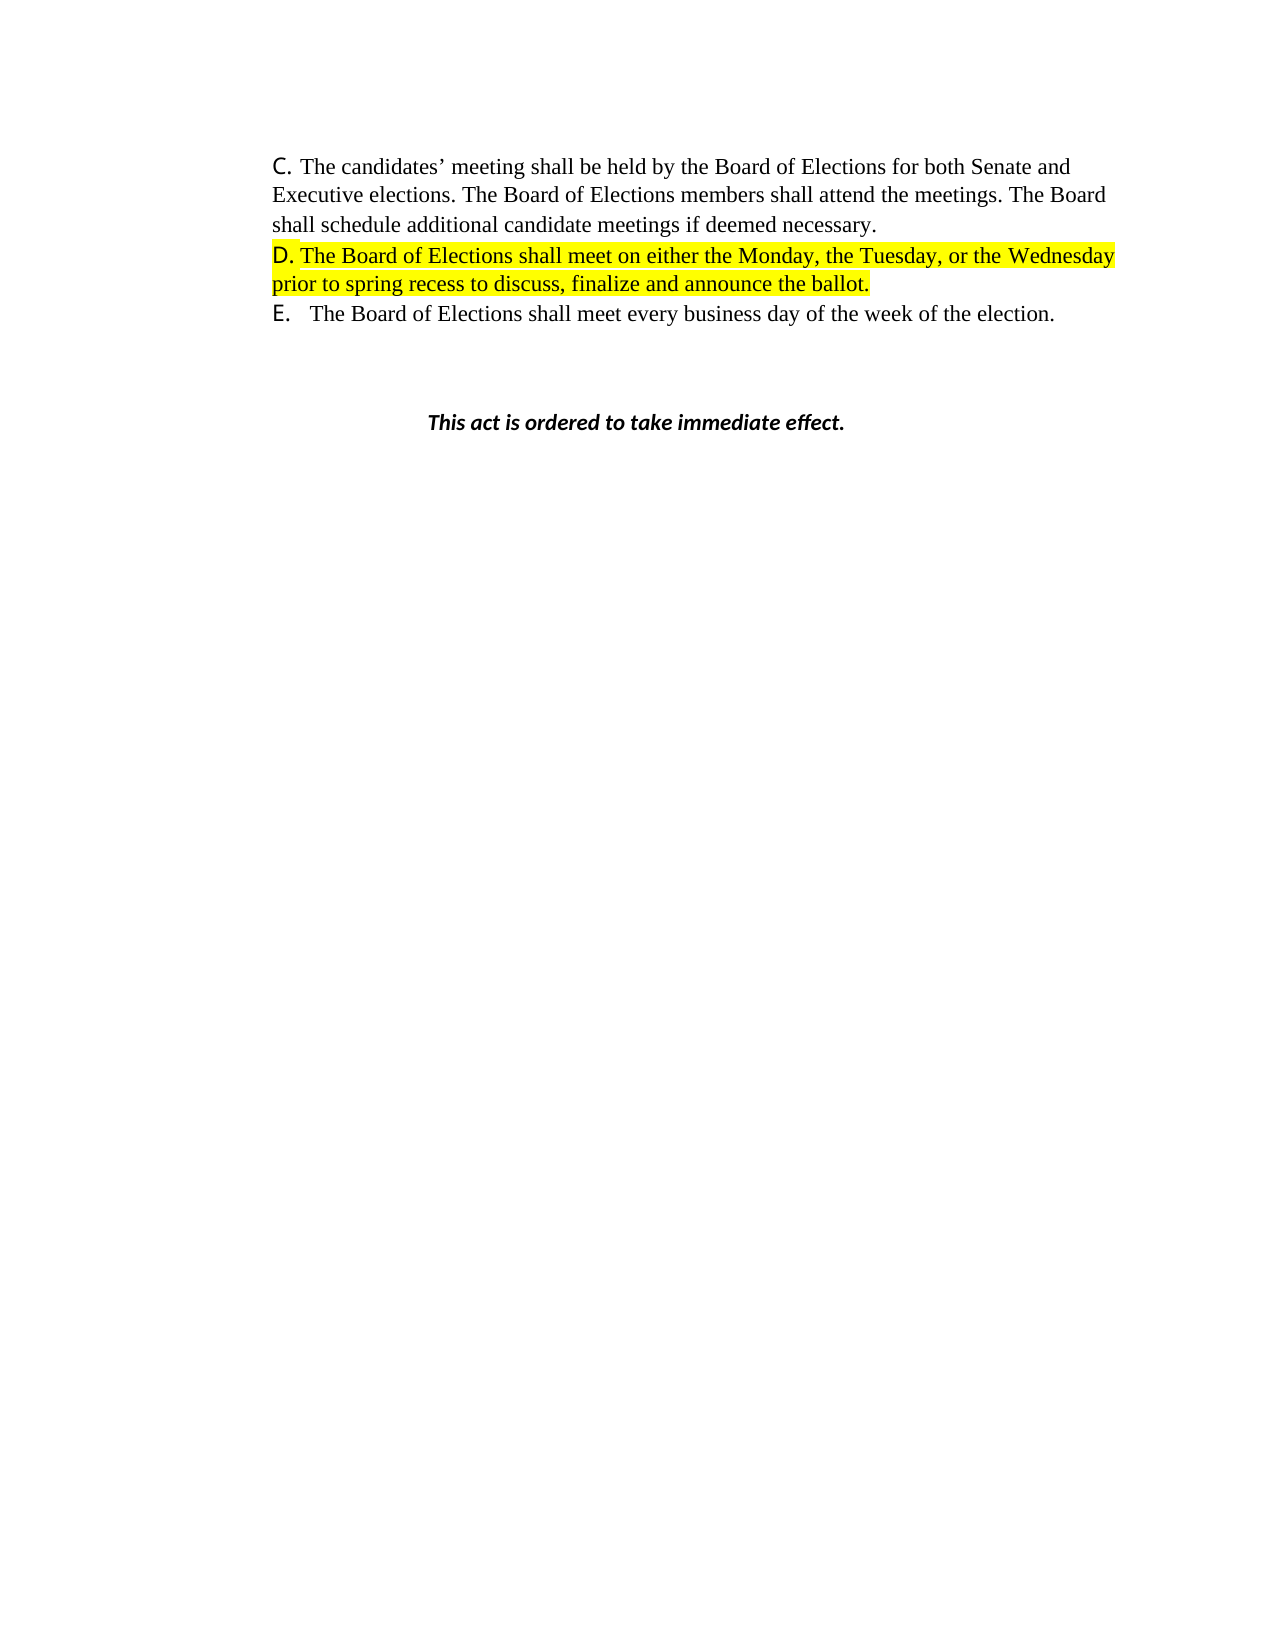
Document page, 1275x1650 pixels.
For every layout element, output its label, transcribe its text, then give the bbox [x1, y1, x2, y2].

list This act is ordered to take immediate effect. [150, 408, 1125, 436]
list The candidates’ meeting shall be held by the Board of Elections for both Senate and Executive elections. The Board of Elections members shall attend the meetings. The Board shall schedule additional candidate meetings if deemed necessary. [272, 150, 1125, 239]
list The Board of Elections shall meet every business day of the week of the election. [272, 296, 1125, 328]
list The Board of Elections shall meet on either the Monday, the Tuesday, or the Wednesday prior to spring recess to discuss, finalize and announce the ballot. [300, 239, 1125, 296]
